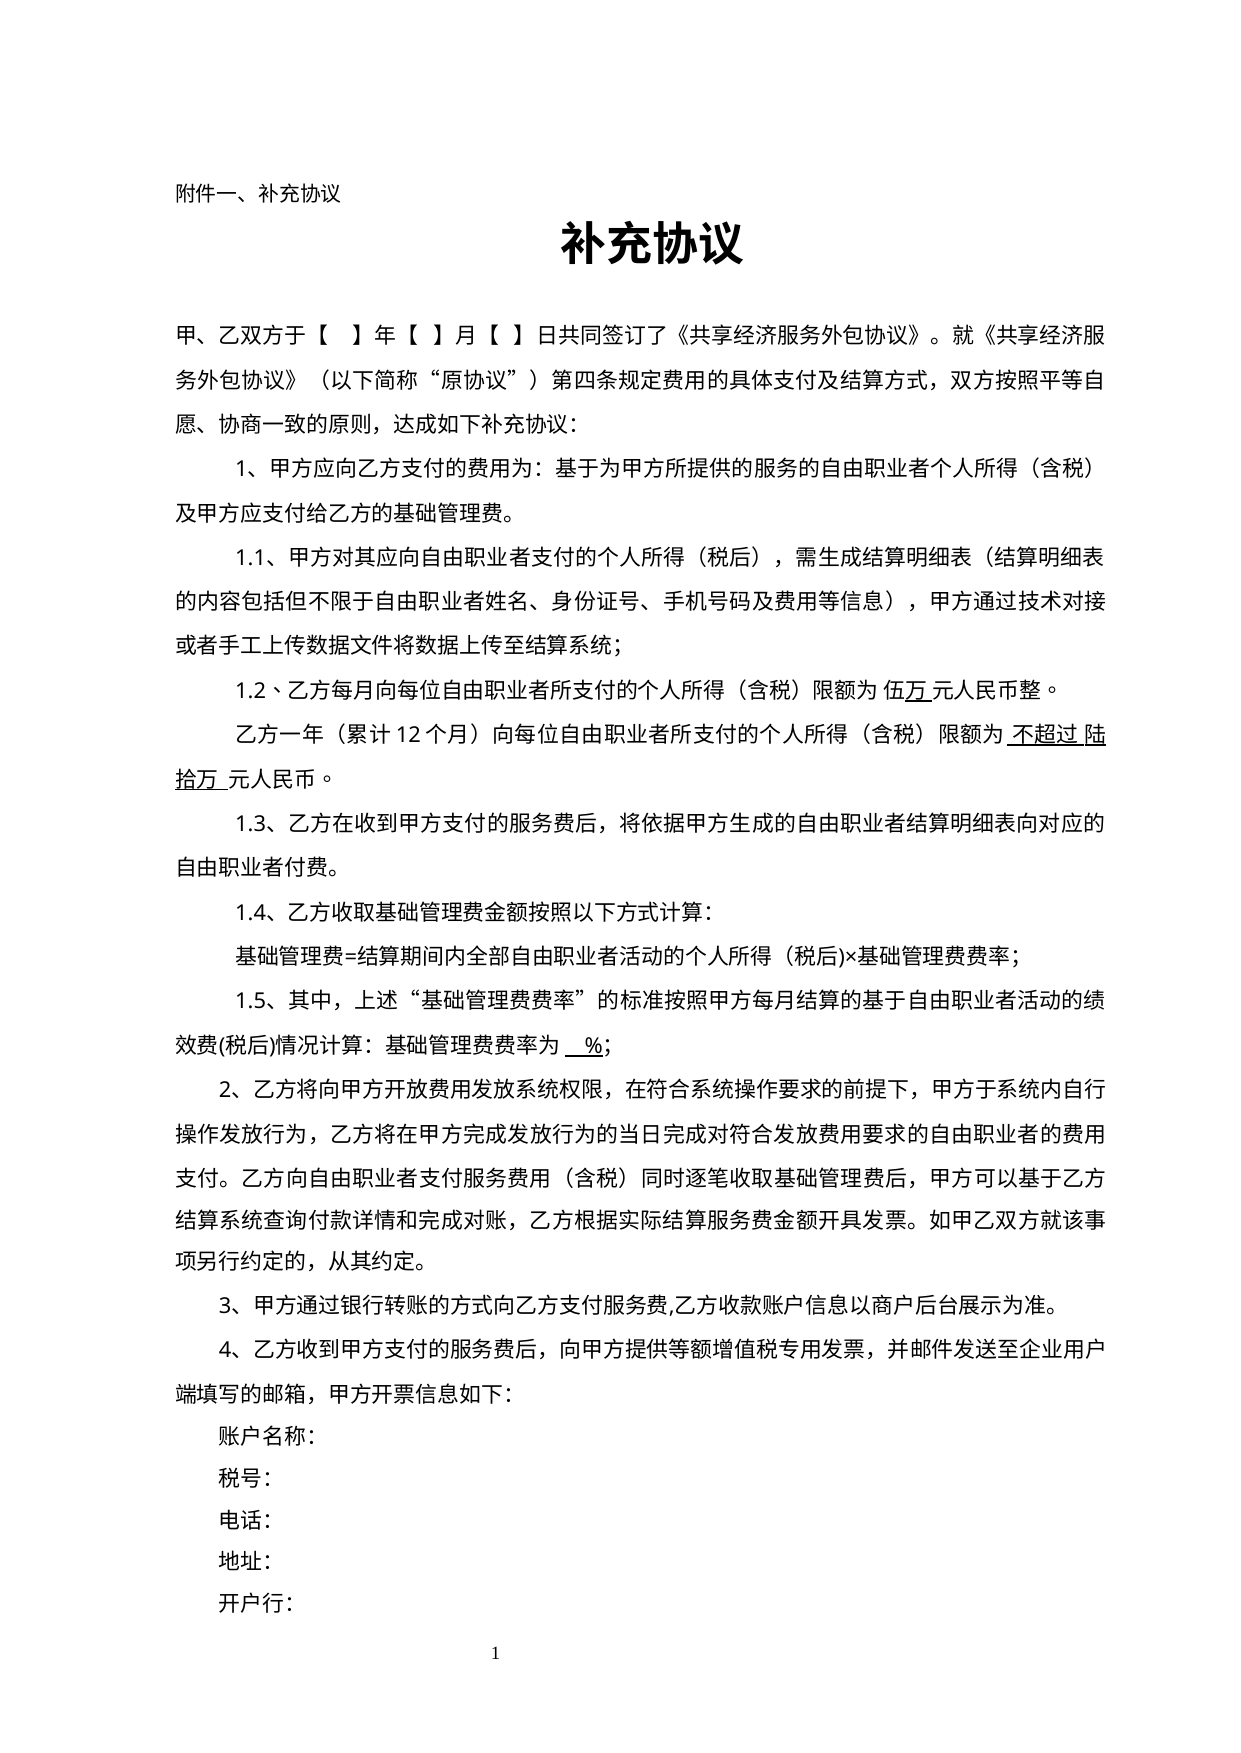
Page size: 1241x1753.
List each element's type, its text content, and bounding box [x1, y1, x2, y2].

text 1.3、乙方在收到甲方支付的服务费后，将依据甲方生成的自由职业者结算明细表向对应的自由职业者付费。 [175, 806, 1107, 882]
text 1、甲方应向乙方支付的费用为：基于为甲方所提供的服务的自由职业者个人所得（含税）及甲方应支付给乙方的基础管理费。 [175, 451, 1107, 527]
text 开户行： [175, 1588, 1107, 1618]
text 税号： [175, 1463, 1107, 1493]
text 1.4、乙方收取基础管理费金额按照以下方式计算： [175, 894, 1107, 926]
text 附件一、补充协议 [175, 177, 1107, 207]
text 1.5、其中，上述“基础管理费费率”的标准按照甲方每月结算的基于自由职业者活动的绩效费(税后)情况计算：基础管理费费率为 %； [175, 983, 1107, 1060]
text 甲、乙双方于【 】年【 】月【 】日共同签订了《共享经济服务外包协议》。就《共享经济服务外包协议》（以下简称“原协议”）第四条规定费用的具体支付及结算方式，双方按照平等自愿、协商一致的原则，达成如下补充协议： [175, 318, 1107, 439]
text 2、乙方将向甲方开放费用发放系统权限，在符合系统操作要求的前提下，甲方于系统内自行操作发放行为，乙方将在甲方完成发放行为的当日完成对符合发放费用要求的自由职业者的费用支付。乙方向自由职业者支付服务费用（含税）同时逐笔收取基础管理费后，甲方可以基于乙方结算系统查询付款详情和完成对账，乙方根据实际结算服务费金额开具发票。如甲乙双方就该事项另行约定的，从其约定。 [175, 1072, 1107, 1276]
text 乙方一年（累计12个月）向每位自由职业者所支付的个人所得（含税）限额为 不超过 陆拾万 元人民币。 [175, 717, 1107, 793]
text 1.2、乙方每月向每位自由职业者所支付的个人所得（含税）限额为 伍万 元人民币整。 [175, 673, 1107, 704]
text 3、甲方通过银行转账的方式向乙方支付服务费,乙方收款账户信息以商户后台展示为准。 [175, 1288, 1107, 1320]
text 补充协议 [175, 207, 1107, 274]
text 地址： [175, 1546, 1107, 1576]
text 1.1、甲方对其应向自由职业者支付的个人所得（税后），需生成结算明细表（结算明细表的内容包括但不限于自由职业者姓名、身份证号、手机号码及费用等信息），甲方通过技术对接或者手工上传数据文件将数据上传至结算系统； [175, 540, 1107, 660]
text 4、乙方收到甲方支付的服务费后，向甲方提供等额增值税专用发票，并邮件发送至企业用户端填写的邮箱，甲方开票信息如下： [175, 1332, 1107, 1409]
text 电话： [175, 1505, 1107, 1534]
text 基础管理费=结算期间内全部自由职业者活动的个人所得（税后)×基础管理费费率； [175, 939, 1107, 971]
text 账户名称： [175, 1421, 1107, 1451]
